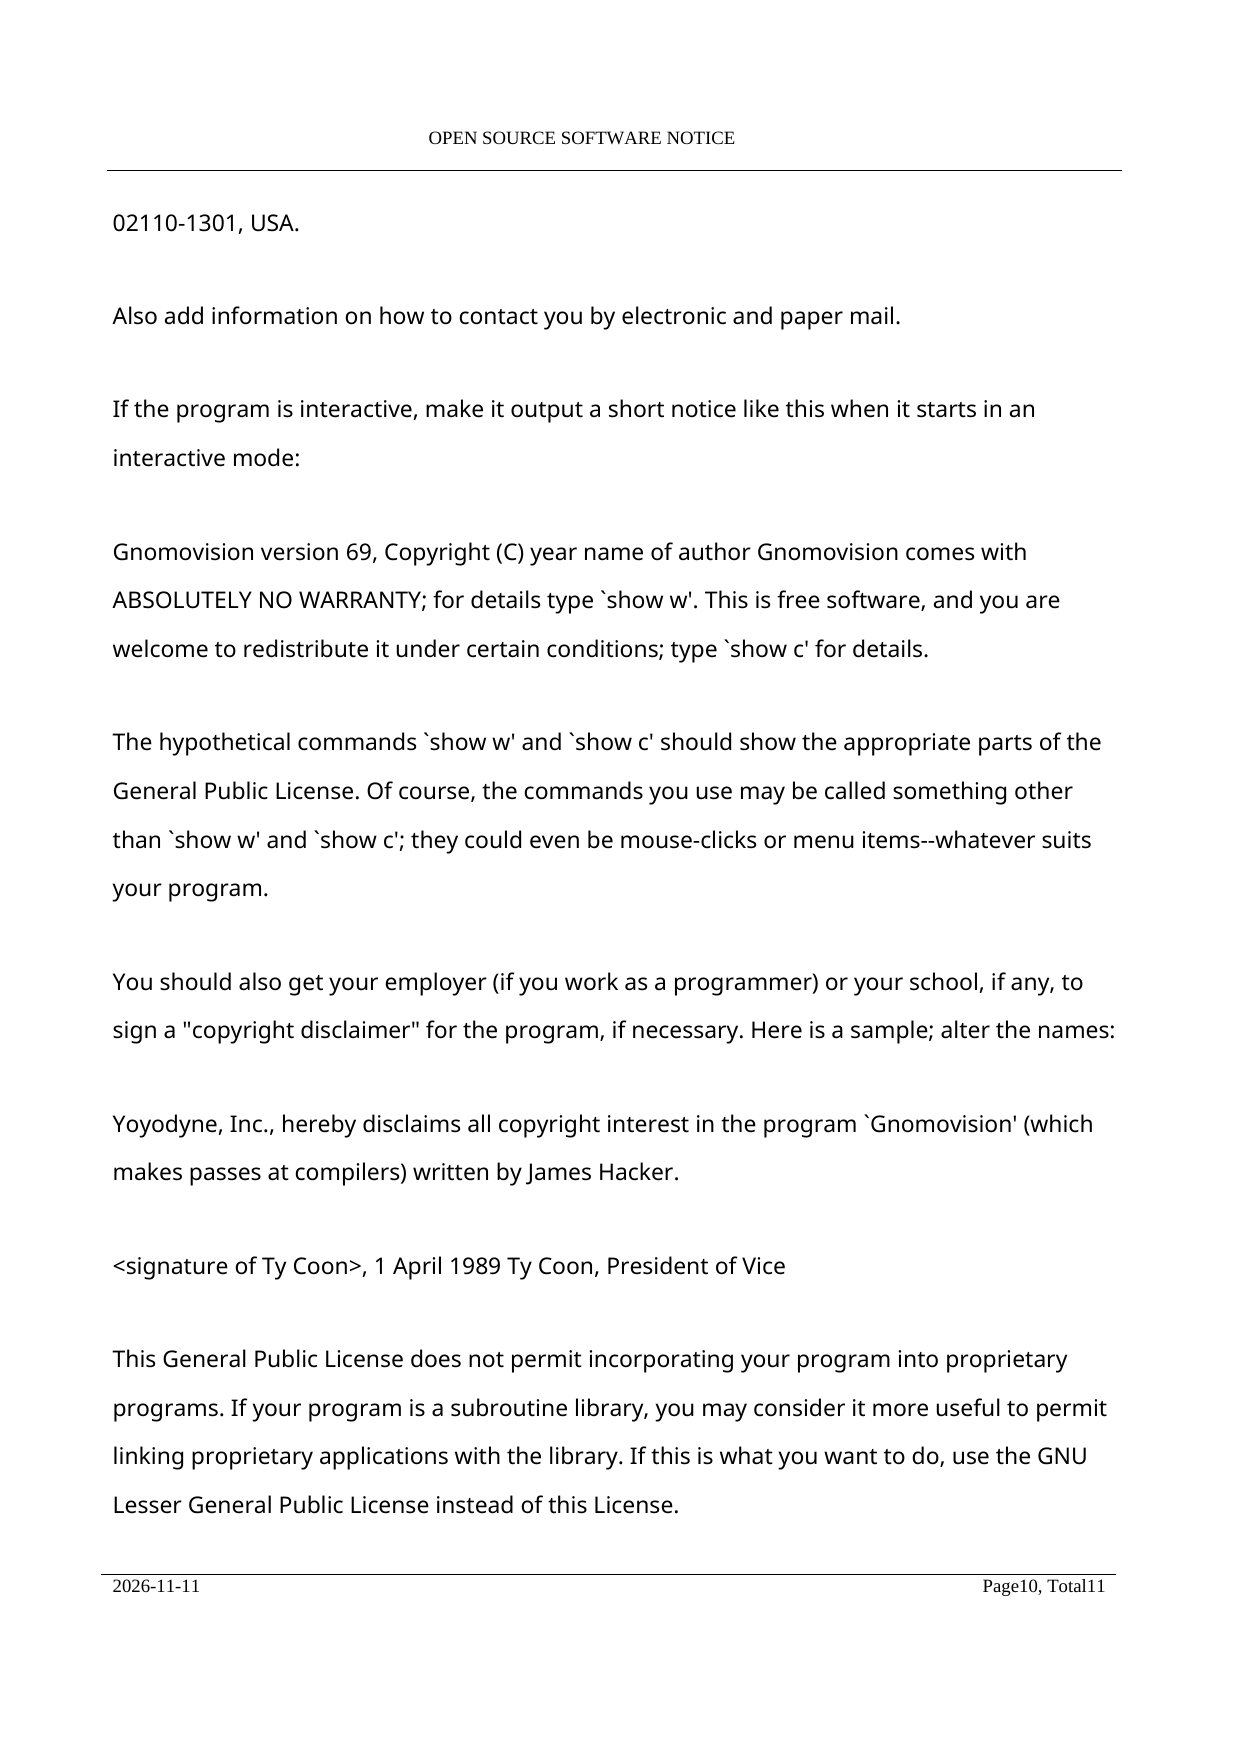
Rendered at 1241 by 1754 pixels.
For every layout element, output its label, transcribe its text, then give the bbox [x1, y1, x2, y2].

text Yoyodyne, Inc., hereby disclaims all copyright interest in the program `Gnomovision' (which makes passes at compilers) written by James Hacker. [112, 1107, 1128, 1188]
text Also add information on how to contact you by electronic and paper mail. [112, 299, 1128, 332]
text This General Public License does not permit incorporating your program into proprietary programs. If your program is a subroutine library, you may consider it more useful to permit linking proprietary applications with the library. If this is what you want to do, use the GNU Lesser General Public License instead of this License. [112, 1342, 1128, 1521]
text Gnomovision version 69, Copyright (C) year name of author Gnomovision comes with ABSOLUTELY NO WARRANTY; for details type `show w'. This is free software, and you are welcome to redistribute it under certain conditions; type `show c' for details. [112, 535, 1128, 665]
text If the program is interactive, make it output a short notice like this when it starts in an interactive mode: [112, 393, 1128, 474]
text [112, 206, 1128, 239]
text You should also get your employer (if you work as a programmer) or your school, if any, to sign a "copyright disclaimer" for the program, if necessary. Here is a sample; alter the names: [112, 965, 1128, 1046]
text <signature of Ty Coon>, 1 April 1989 Ty Coon, President of Vice [112, 1249, 1128, 1281]
text The hypothetical commands `show w' and `show c' should show the appropriate parts of the General Public License. Of course, the commands you use may be called something other than `show w' and `show c'; they could even be mouse-clicks or menu items--whatever suits your program. [112, 726, 1128, 904]
